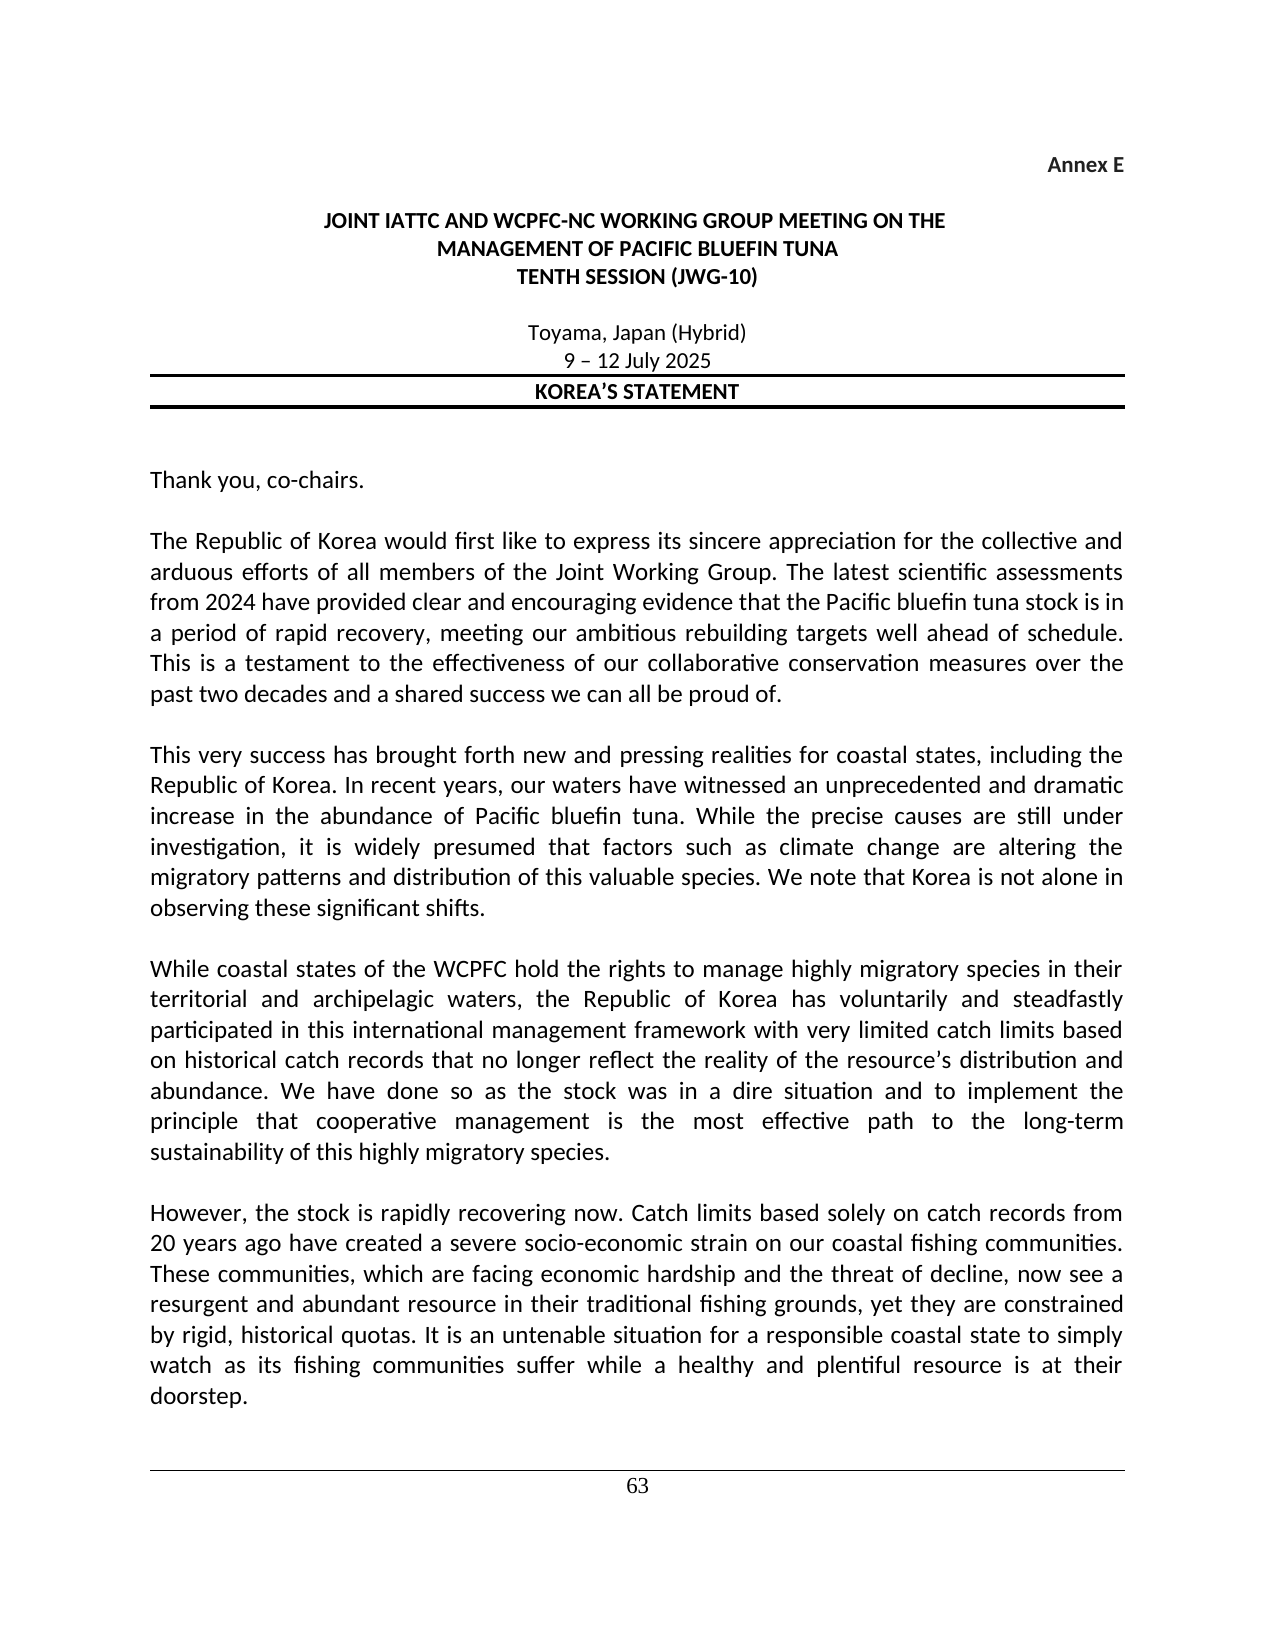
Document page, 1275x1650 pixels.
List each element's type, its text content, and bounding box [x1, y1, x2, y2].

text JOINT IATTC AND WCPFC-NC WORKING GROUP MEETING ON THE MANAGEMENT OF PACIFIC BLUEFIN TUNA [150, 206, 1125, 262]
text This very success has brought forth new and pressing realities for coastal states, including the Republic of Korea. In recent years, our waters have witnessed an unprecedented and dramatic increase in the abundance of Pacific bluefin tuna. While the precise causes are still under investigation, it is widely presumed that factors such as climate change are altering the migratory patterns and distribution of this valuable species. We note that Korea is not alone in observing these significant shifts. [150, 739, 1125, 922]
text Toyama, Japan (Hybrid) [150, 318, 1125, 346]
text Thank you, co-chairs. [150, 464, 1125, 495]
text While coastal states of the WCPFC hold the rights to manage highly migratory species in their territorial and archipelagic waters, the Republic of Korea has voluntarily and steadfastly participated in this international management framework with very limited catch limits based on historical catch records that no longer reflect the reality of the resource’s distribution and abundance. We have done so as the stock was in a dire situation and to implement the principle that cooperative management is the most effective path to the long-term sustainability of this highly migratory species. [150, 953, 1125, 1166]
table_header KOREA’S STATEMENT [150, 377, 1125, 405]
text Annex E [150, 150, 1124, 178]
text TENTH SESSION (JWG-10) [150, 262, 1125, 290]
text 9 – 12 July 2025 [150, 346, 1125, 374]
text However, the stock is rapidly recovering now. Catch limits based solely on catch records from 20 years ago have created a severe socio-economic strain on our coastal fishing communities. These communities, which are facing economic hardship and the threat of decline, now see a resurgent and abundant resource in their traditional fishing grounds, yet they are constrained by rigid, historical quotas. It is an untenable situation for a responsible coastal state to simply watch as its fishing communities suffer while a healthy and plentiful resource is at their doorstep. [150, 1197, 1125, 1411]
text The Republic of Korea would first like to express its sincere appreciation for the collective and arduous efforts of all members of the Joint Working Group. The latest scientific assessments from 2024 have provided clear and encouraging evidence that the Pacific bluefin tuna stock is in a period of rapid recovery, meeting our ambitious rebuilding targets well ahead of schedule. This is a testament to the effectiveness of our collaborative conservation measures over the past two decades and a shared success we can all be proud of. [150, 526, 1125, 709]
